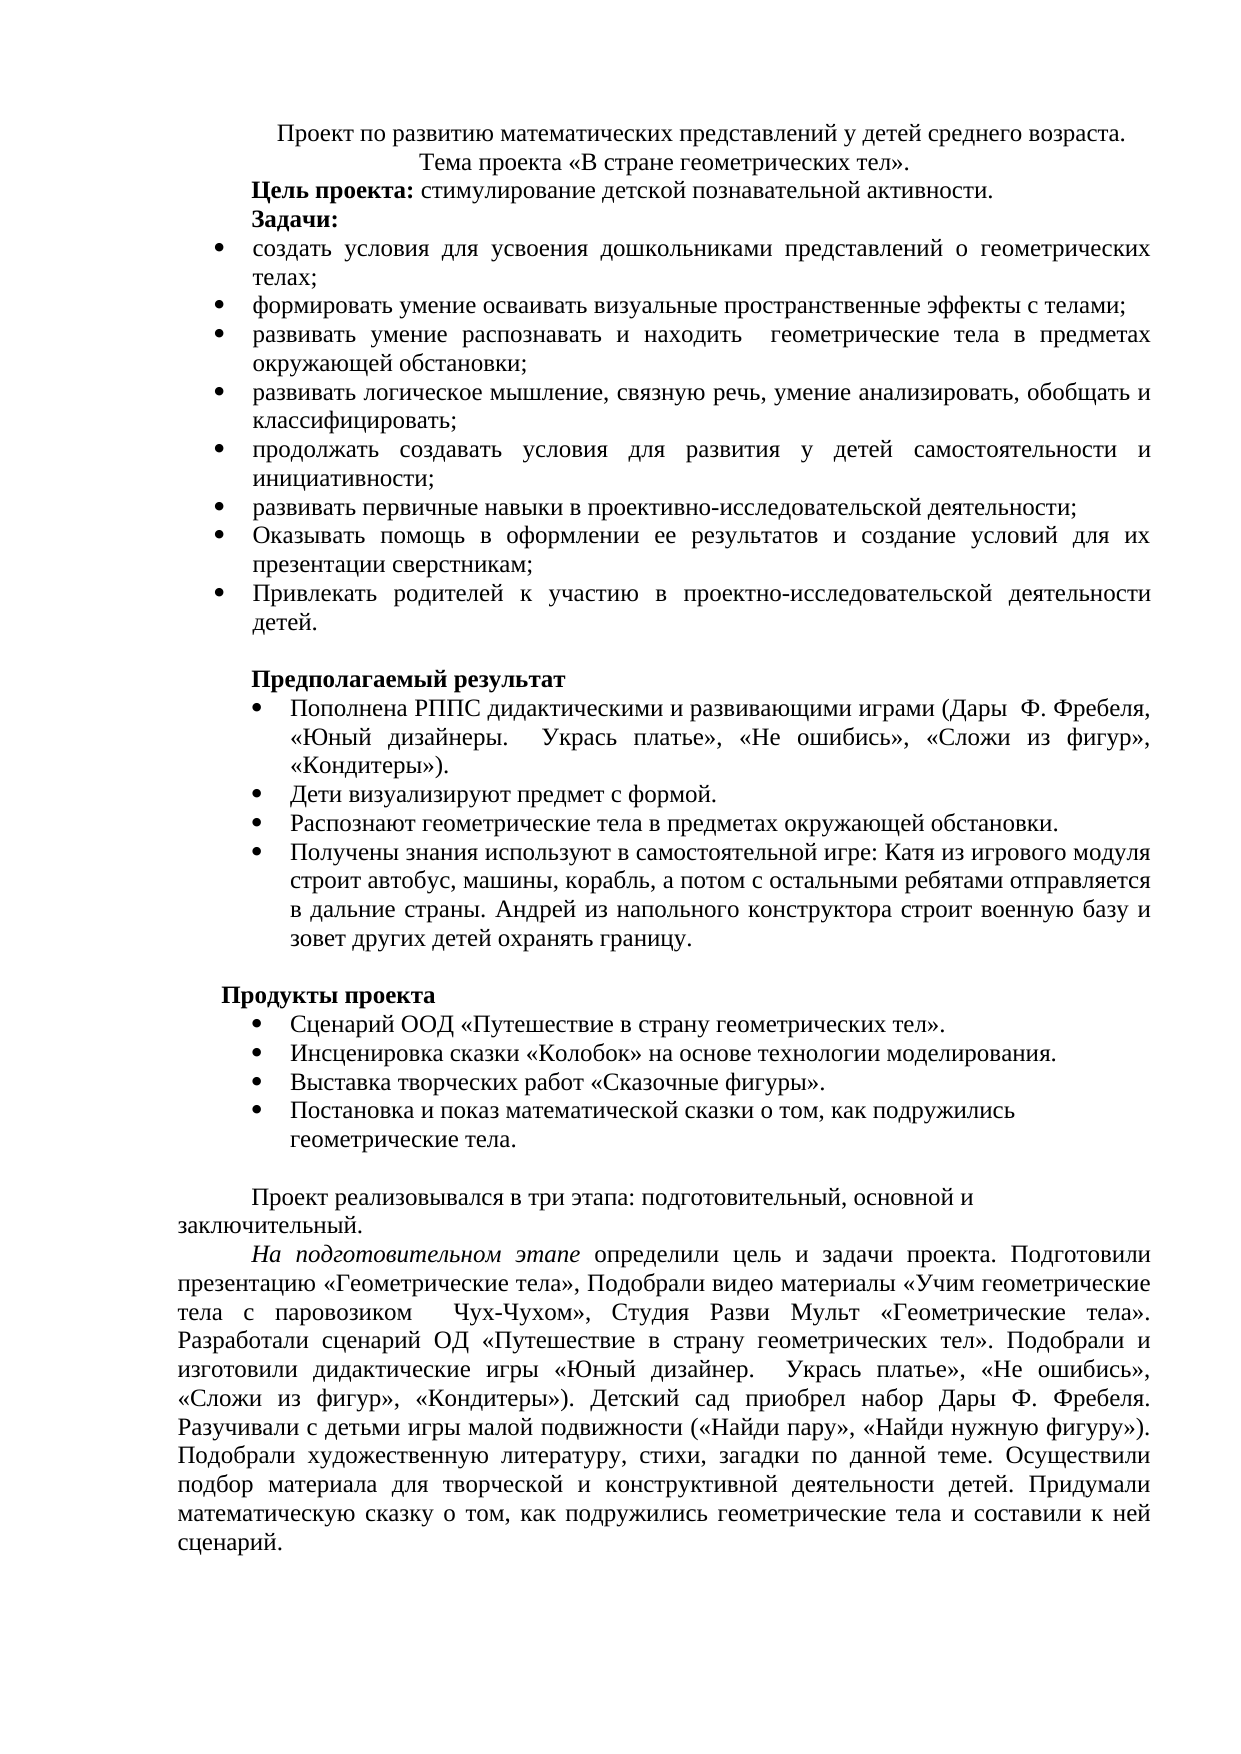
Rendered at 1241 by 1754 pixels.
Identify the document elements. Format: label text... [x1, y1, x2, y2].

list Получены знания используют в самостоятельной игре: Катя из игрового модуля строит автобус, машины, корабль, а потом с остальными ребятами отправляется в дальние страны. Андрей из напольного конструктора строит военную базу и зовет других детей охранять границу. [252, 837, 1152, 952]
text Продукты проекта [215, 981, 1152, 1009]
list формировать умение осваивать визуальные пространственные эффекты с телами; [215, 291, 1152, 319]
text Проект реализовывался в три этапа: подготовительный, основной и заключительный. [177, 1182, 1152, 1239]
list Пополнена РППС дидактическими и развивающими играми (Дары Ф. Фребеля, «Юный дизайнеры. Укрась платье», «Не ошибись», «Сложи из фигур», «Кондитеры»). [252, 693, 1152, 779]
text Задачи: [177, 204, 1152, 233]
list Дети визуализируют предмет с формой. [252, 779, 1152, 808]
list продолжать создавать условия для развития у детей самостоятельности и инициативности; [215, 434, 1152, 492]
list Распознают геометрические тела в предметах окружающей обстановки. [252, 808, 1152, 837]
list развивать логическое мышление, связную речь, умение анализировать, обобщать и классифицировать; [215, 377, 1152, 434]
text На подготовительном этапе определили цель и задачи проекта. Подготовили презентацию «Геометрические тела», Подобрали видео материалы «Учим геометрические тела с паровозиком Чух-Чухом», Студия Разви Мульт «Геометрические тела». Разработали сценарий ОД «Путешествие в страну геометрических тел». Подобрали и изготовили дидактические игры «Юный дизайнер. Укрась платье», «Не ошибись», «Сложи из фигур», «Кондитеры»). Детский сад приобрел набор Дары Ф. Фребеля. Разучивали с детьми игры малой подвижности («Найди пару», «Найди нужную фигуру»). Подобрали художественную литературу, стихи, загадки по данной теме. Осуществили подбор материала для творческой и конструктивной деятельности детей. Придумали математическую сказку о том, как подружились геометрические тела и составили к ней сценарий. [177, 1239, 1152, 1556]
text Цель проекта: стимулирование детской познавательной активности. [177, 176, 1152, 204]
text Предполагаемый результат [215, 664, 1152, 693]
text Проект по развитию математических представлений у детей среднего возраста. Тема проекта «В стране геометрических тел». [177, 118, 1152, 176]
list Оказывать помощь в оформлении ее результатов и создание условий для их презентации сверстникам; [215, 521, 1152, 578]
list Инсценировка сказки «Колобок» на основе технологии моделирования. [252, 1038, 1152, 1067]
list Постановка и показ математической сказки о том, как подружились геометрические тела. [252, 1096, 1152, 1153]
list создать условия для усвоения дошкольниками представлений о геометрических телах; [215, 233, 1152, 291]
list Привлекать родителей к участию в проектно-исследовательской деятельности детей. [215, 578, 1152, 636]
list Выставка творческих работ «Сказочные фигуры». [252, 1067, 1152, 1096]
list развивать умение распознавать и находить геометрические тела в предметах окружающей обстановки; [215, 319, 1152, 377]
list Сценарий ООД «Путешествие в страну геометрических тел». [252, 1009, 1152, 1038]
list развивать первичные навыки в проективно-исследовательской деятельности; [215, 492, 1152, 521]
